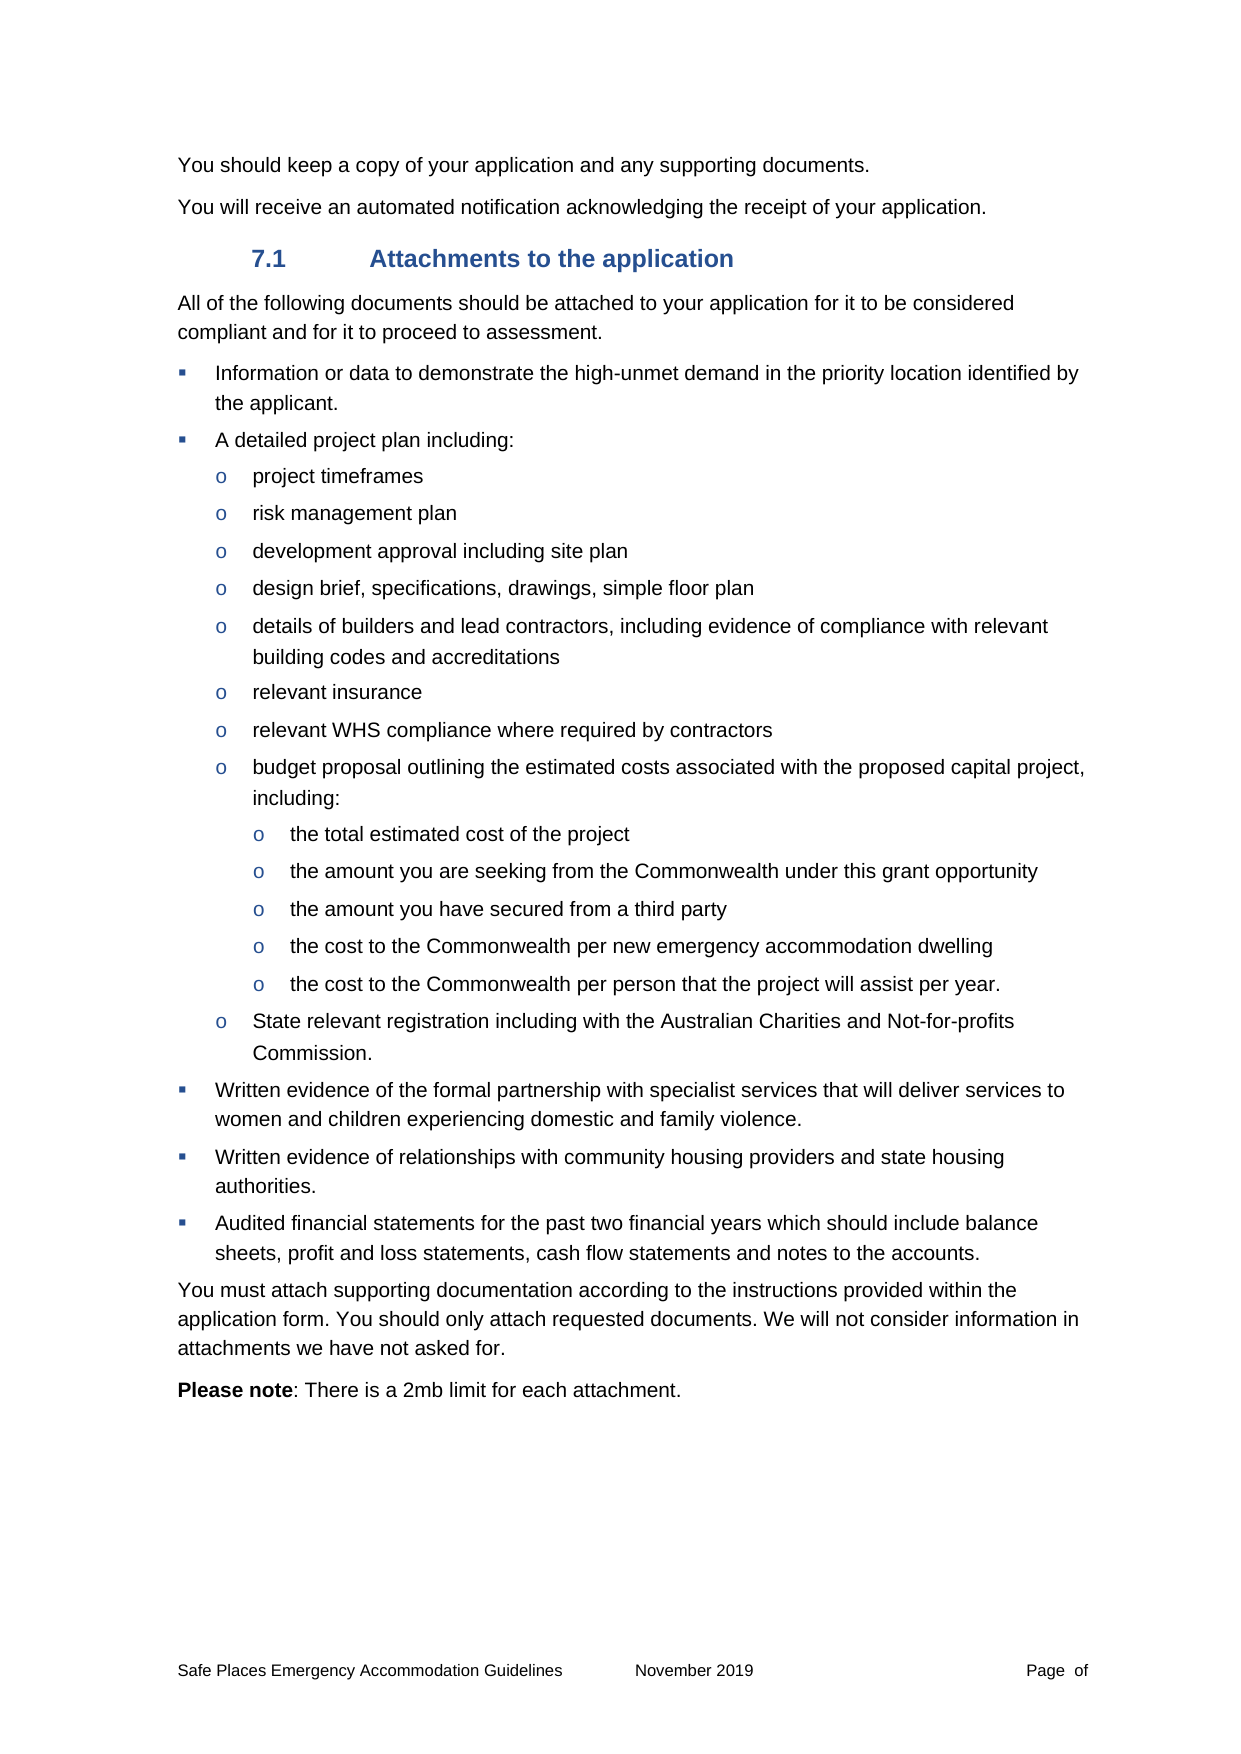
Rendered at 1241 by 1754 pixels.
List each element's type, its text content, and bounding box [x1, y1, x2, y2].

list design brief, specifications, drawings, simple floor plan [215, 573, 1092, 602]
list project timeframes [215, 460, 1092, 489]
text All of the following documents should be attached to your application for it to be considered compliant and for it to proceed to assessment. [177, 285, 1092, 343]
list Audited financial statements for the past two financial years which should include balance sheets, profit and loss statements, cash flow statements and notes to the accounts. [177, 1206, 1092, 1264]
list State relevant registration including with the Australian Charities and Not-for-profits Commission. [215, 1006, 1092, 1064]
list the total estimated cost of the project [252, 818, 1092, 848]
list A detailed project plan including: [177, 423, 1092, 452]
subtitle Attachments to the application [251, 243, 1092, 273]
list Written evidence of the formal partnership with specialist services that will deliver services to women and children experiencing domestic and family violence. [177, 1073, 1092, 1131]
list Information or data to demonstrate the high-unmet demand in the priority location identified by the applicant. [177, 356, 1092, 414]
text Please note: There is a 2mb limit for each attachment. [177, 1373, 1092, 1402]
list budget proposal outlining the estimated costs associated with the proposed capital project, including: [215, 752, 1092, 810]
list development approval including site plan [215, 535, 1092, 564]
list the cost to the Commonwealth per new emergency accommodation dwelling [252, 931, 1092, 960]
list the amount you are seeking from the Commonwealth under this grant opportunity [252, 856, 1092, 885]
text You should keep a copy of your application and any supporting documents. [177, 148, 1092, 177]
list risk management plan [215, 498, 1092, 527]
list the cost to the Commonwealth per person that the project will assist per year. [252, 968, 1092, 998]
list relevant WHS compliance where required by contractors [215, 714, 1092, 743]
text You must attach supporting documentation according to the instructions provided within the application form. You should only attach requested documents. We will not consider information in attachments we have not asked for. [177, 1273, 1092, 1360]
list relevant insurance [215, 677, 1092, 706]
list the amount you have secured from a third party [252, 893, 1092, 923]
list Written evidence of relationships with community housing providers and state housing authorities. [177, 1139, 1092, 1198]
text You will receive an automated notification acknowledging the receipt of your application. [177, 189, 1092, 218]
list details of builders and lead contractors, including evidence of compliance with relevant building codes and accreditations [215, 610, 1092, 668]
